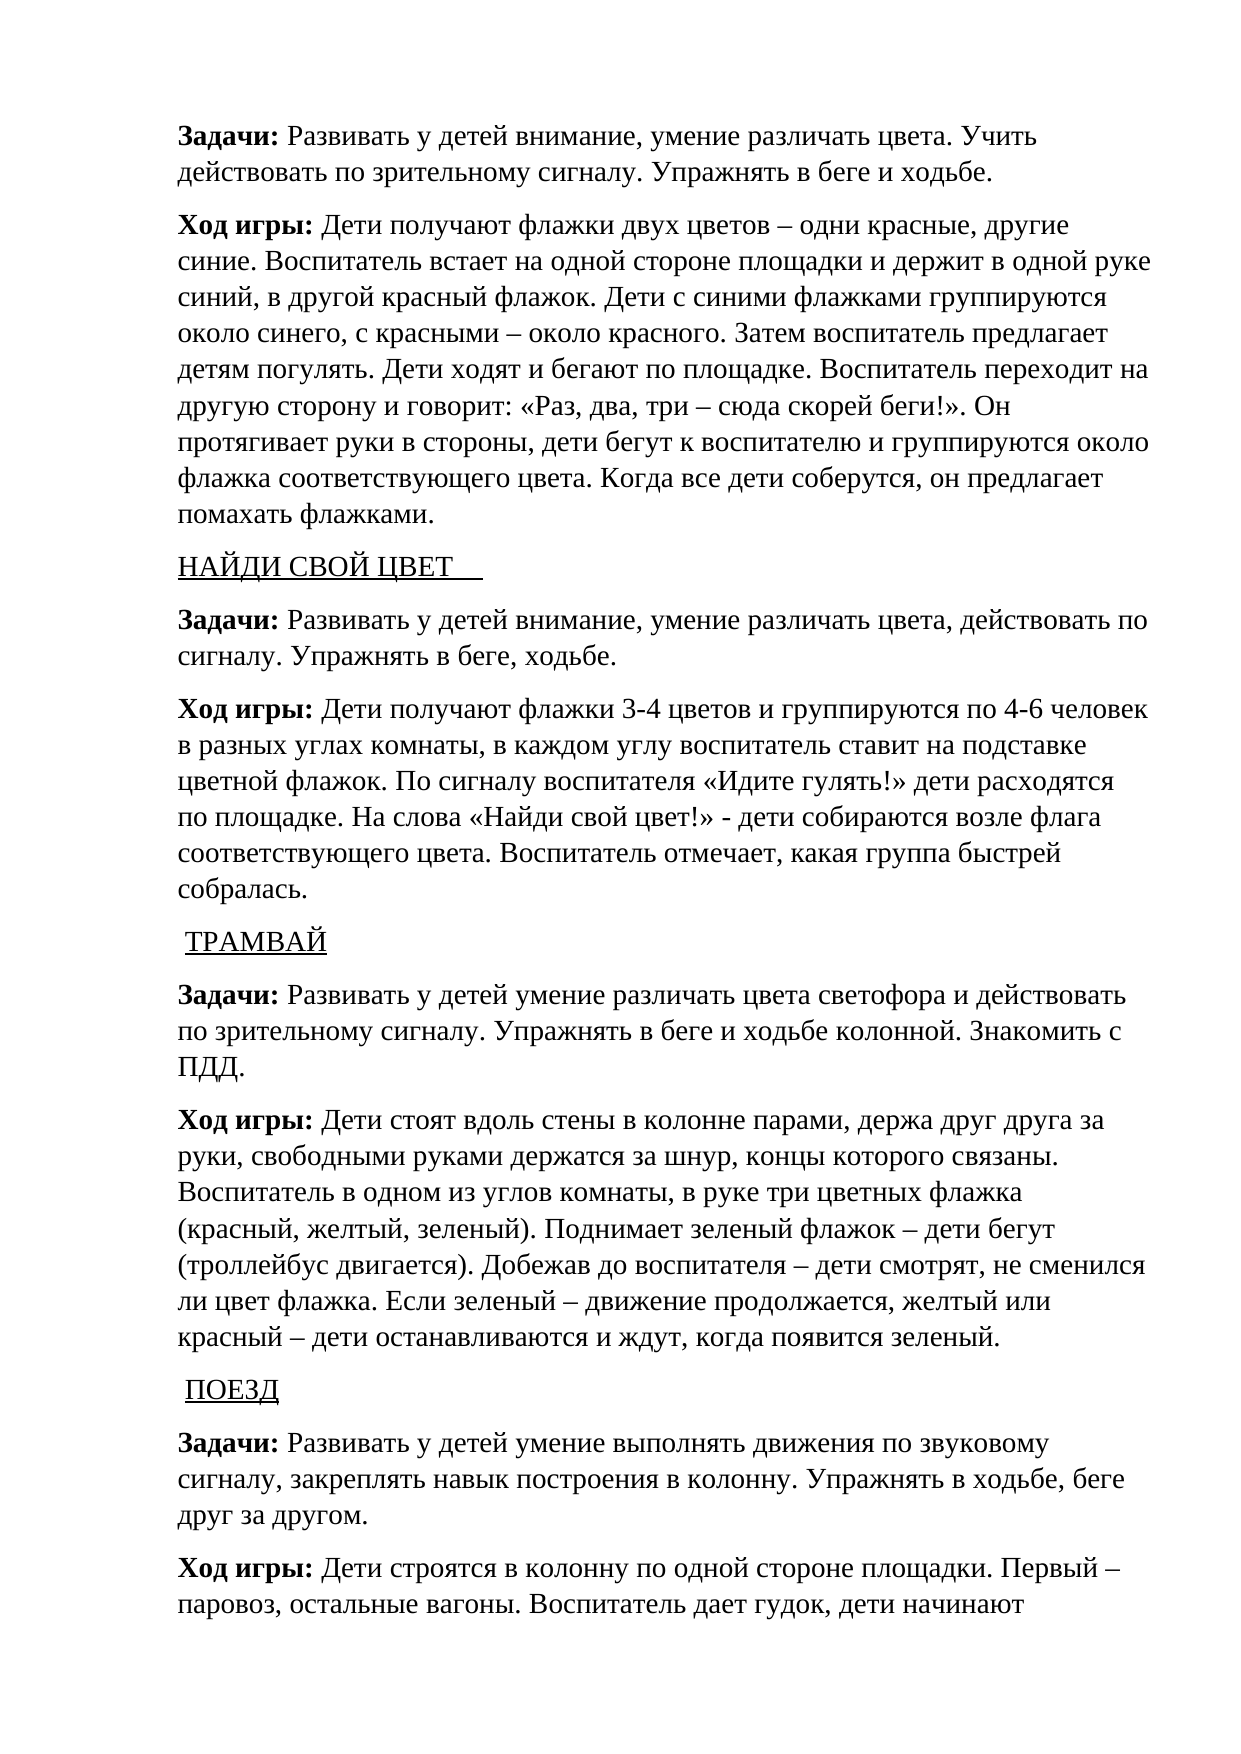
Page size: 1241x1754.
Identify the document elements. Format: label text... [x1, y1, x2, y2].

text Ход игры: Дети стоят вдоль стены в колонне парами, держа друг друга за руки, свободными руками держатся за шнур, концы которого связаны. Воспитатель в одном из углов комнаты, в руке три цветных флажка (красный, желтый, зеленый). Поднимает зеленый флажок – дети бегут (троллейбус двигается). Добежав до воспитателя – дети смотрят, не сменился ли цвет флажка. Если зеленый – движение продолжается, желтый или красный – дети останавливаются и ждут, когда появится зеленый. [177, 1102, 1152, 1353]
text Задачи: Развивать у детей внимание, умение различать цвета, действовать по сигналу. Упражнять в беге, ходьбе. [177, 602, 1152, 672]
text Задачи: Развивать у детей внимание, умение различать цвета. Учить действовать по зрительному сигналу. Упражнять в беге и ходьбе. [177, 118, 1152, 188]
text Задачи: Развивать у детей умение различать цвета светофора и действовать по зрительному сигналу. Упражнять в беге и ходьбе колонной. Знакомить с ПДД. [177, 977, 1152, 1083]
text Ход игры: Дети получают флажки 3-4 цветов и группируются по 4-6 человек в разных углах комнаты, в каждом углу воспитатель ставит на подставке цветной флажок. По сигналу воспитателя «Идите гулять!» дети расходятся по площадке. На слова «Найди свой цвет!» - дети собираются возле флага соответствующего цвета. Воспитатель отмечает, какая группа быстрей собралась. [177, 691, 1152, 905]
text ТРАМВАЙ [177, 924, 1152, 958]
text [177, 1550, 1152, 1619]
text Задачи: Развивать у детей умение выполнять движения по звуковому сигналу, закреплять навык построения в колонну. Упражнять в ходьбе, беге друг за другом. [177, 1425, 1152, 1531]
text Ход игры: Дети получают флажки двух цветов – одни красные, другие синие. Воспитатель встает на одной стороне площадки и держит в одной руке синий, в другой красный флажок. Дети с синими флажками группируются около синего, с красными – около красного. Затем воспитатель предлагает детям погулять. Дети ходят и бегают по площадке. Воспитатель переходит на другую сторону и говорит: «Раз, два, три – сюда скорей беги!». Он протягивает руки в стороны, дети бегут к воспитателю и группируются около флажка соответствующего цвета. Когда все дети соберутся, он предлагает помахать флажками. [177, 207, 1152, 530]
text НАЙДИ СВОЙ ЦВЕТ [177, 549, 1152, 583]
text ПОЕЗД [177, 1372, 1152, 1406]
